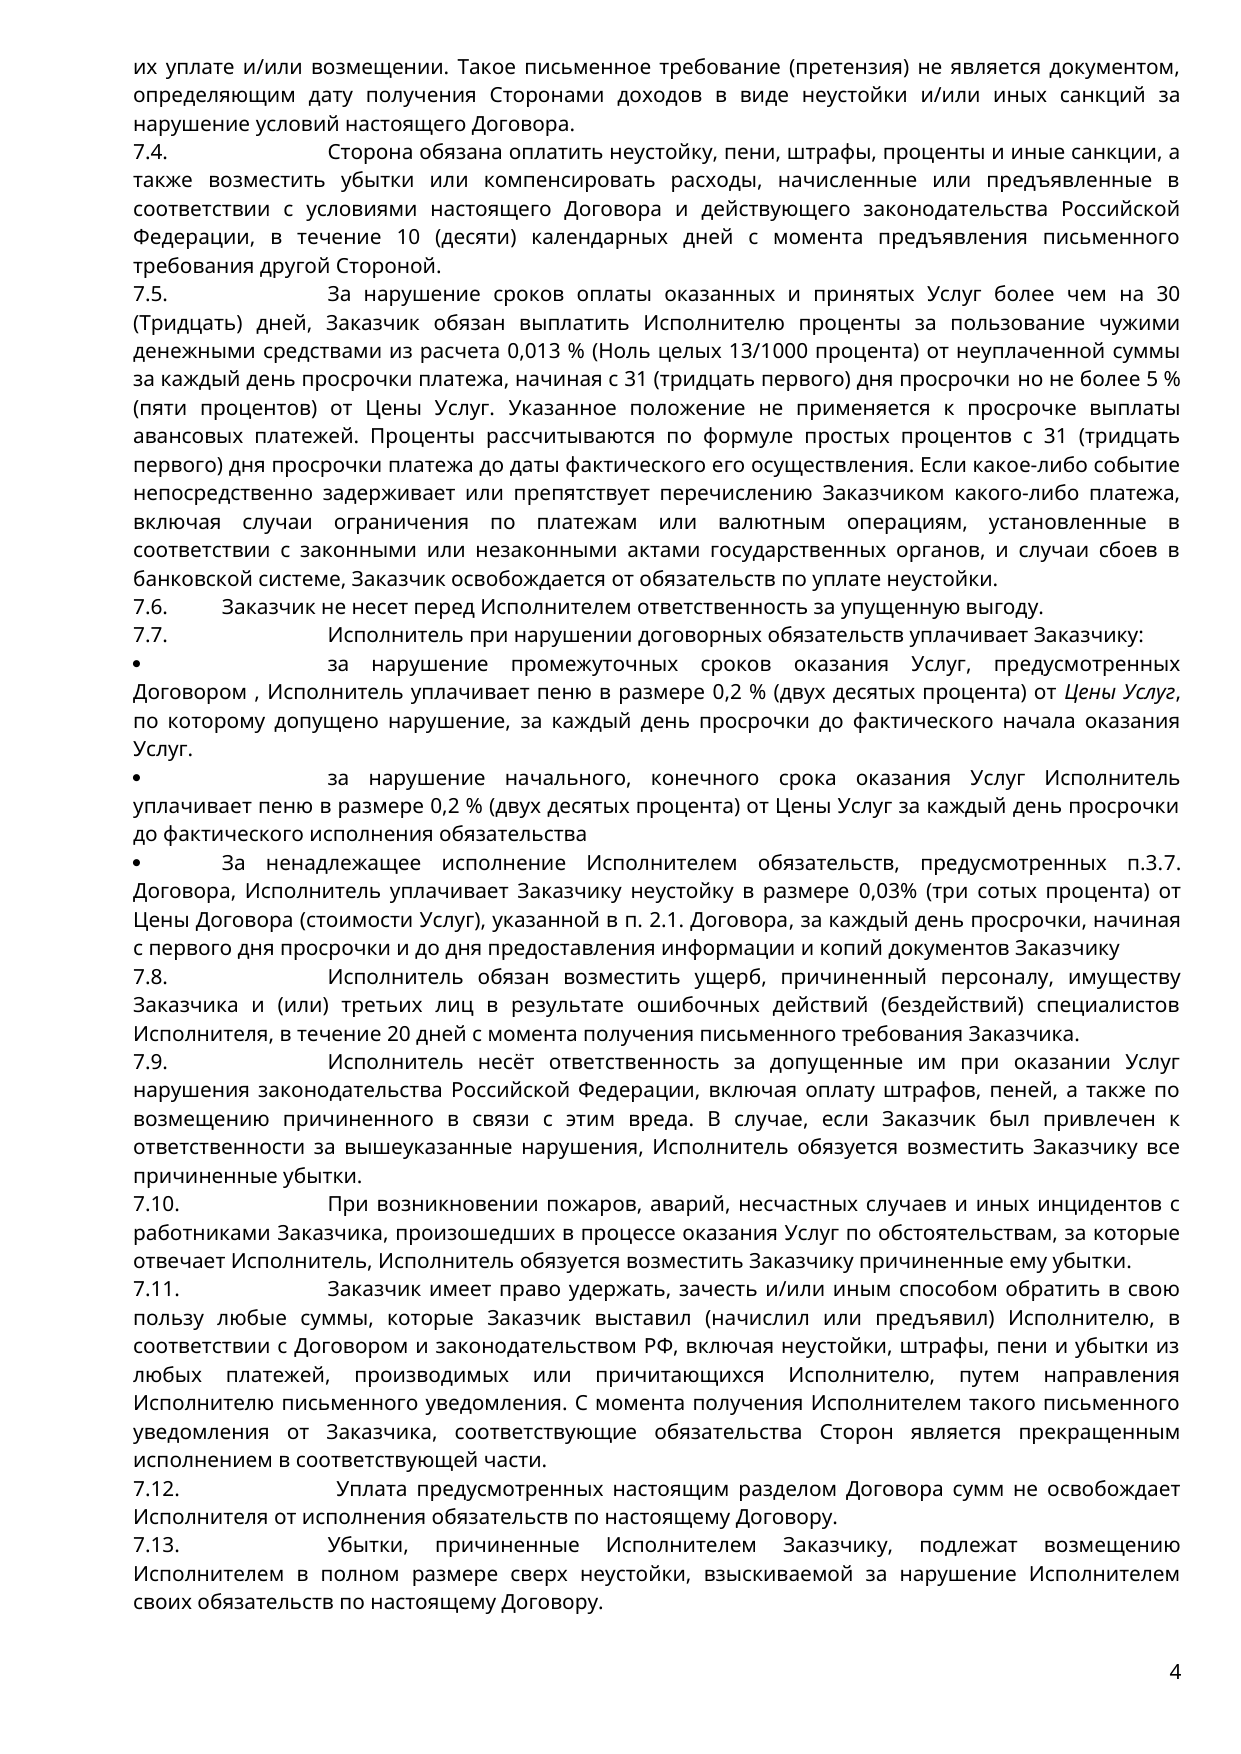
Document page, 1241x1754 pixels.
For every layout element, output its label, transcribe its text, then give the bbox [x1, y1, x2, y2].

list За нарушение сроков оплаты оказанных и принятых Услуг более чем на 30 (Тридцать) дней, Заказчик обязан выплатить Исполнителю проценты за пользование чужими денежными средствами из расчета 0,013 % (Ноль целых 13/1000 процента) от неуплаченной суммы за каждый день просрочки платежа, начиная с 31 (тридцать первого) дня просрочки но не более 5 % (пяти процентов) от Цены Услуг. Указанное положение не применяется к просрочке выплаты авансовых платежей. Проценты рассчитываются по формуле простых процентов с 31 (тридцать первого) дня просрочки платежа до даты фактического его осуществления. Если какое-либо событие непосредственно задерживает или препятствует перечислению Заказчиком какого-либо платежа, включая случаи ограничения по платежам или валютным операциям, установленные в соответствии с законными или незаконными актами государственных органов, и случаи сбоев в банковской системе, Заказчик освобождается от обязательств по уплате неустойки. [133, 279, 1181, 592]
list Уплата предусмотренных настоящим разделом Договора сумм не освобождает Исполнителя от исполнения обязательств по настоящему Договору. [133, 1474, 1181, 1531]
list При возникновении пожаров, аварий, несчастных случаев и иных инцидентов с работниками Заказчика, произошедших в процессе оказания Услуг по обстоятельствам, за которые отвечает Исполнитель, Исполнитель обязуется возместить Заказчику причиненные ему убытки. [133, 1189, 1181, 1274]
list Сторона обязана оплатить неустойку, пени, штрафы, проценты и иные санкции, а также возместить убытки или компенсировать расходы, начисленные или предъявленные в соответствии с условиями настоящего Договора и действующего законодательства Российской Федерации, в течение 10 (десяти) календарных дней с момента предъявления письменного требования другой Стороной. [133, 137, 1181, 279]
list За ненадлежащее исполнение Исполнителем обязательств, предусмотренных п.3.7. Договора, Исполнитель уплачивает Заказчику неустойку в размере 0,03% (три сотых процента) от Цены Договора (стоимости Услуг), указанной в п. 2.1. Договора, за каждый день просрочки, начиная с первого дня просрочки и до дня предоставления информации и копий документов Заказчику [133, 848, 1181, 962]
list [133, 52, 1181, 137]
list Исполнитель при нарушении договорных обязательств уплачивает Заказчику: [133, 621, 1181, 649]
list Исполнитель обязан возместить ущерб, причиненный персоналу, имуществу Заказчика и (или) третьих лиц в результате ошибочных действий (бездействий) специалистов Исполнителя, в течение 20 дней с момента получения письменного требования Заказчика. [133, 962, 1181, 1047]
list Убытки, причиненные Исполнителем Заказчику, подлежат возмещению Исполнителем в полном размере сверх неустойки, взыскиваемой за нарушение Исполнителем своих обязательств по настоящему Договору. [133, 1531, 1181, 1616]
list Исполнитель несёт ответственность за допущенные им при оказании Услуг нарушения законодательства Российской Федерации, включая оплату штрафов, пеней, а также по возмещению причиненного в связи с этим вреда. В случае, если Заказчик был привлечен к ответственности за вышеуказанные нарушения, Исполнитель обязуется возместить Заказчику все причиненные убытки. [133, 1047, 1181, 1189]
list за нарушение начального, конечного срока оказания Услуг Исполнитель уплачивает пеню в размере 0,2 % (двух десятых процента) от Цены Услуг за каждый день просрочки до фактического исполнения обязательства [133, 763, 1181, 848]
list Заказчик имеет право удержать, зачесть и/или иным способом обратить в свою пользу любые суммы, которые Заказчик выставил (начислил или предъявил) Исполнителю, в соответствии с Договором и законодательством РФ, включая неустойки, штрафы, пени и убытки из любых платежей, производимых или причитающихся Исполнителю, путем направления Исполнителю письменного уведомления. С момента получения Исполнителем такого письменного уведомления от Заказчика, соответствующие обязательства Сторон является прекращенным исполнением в соответствующей части. [133, 1274, 1181, 1474]
list Заказчик не несет перед Исполнителем ответственность за упущенную выгоду. [133, 592, 1181, 621]
list за нарушение промежуточных сроков оказания Услуг, предусмотренных Договором , Исполнитель уплачивает пеню в размере 0,2 % (двух десятых процента) от Цены Услуг, по которому допущено нарушение, за каждый день просрочки до фактического начала оказания Услуг. [133, 649, 1181, 763]
